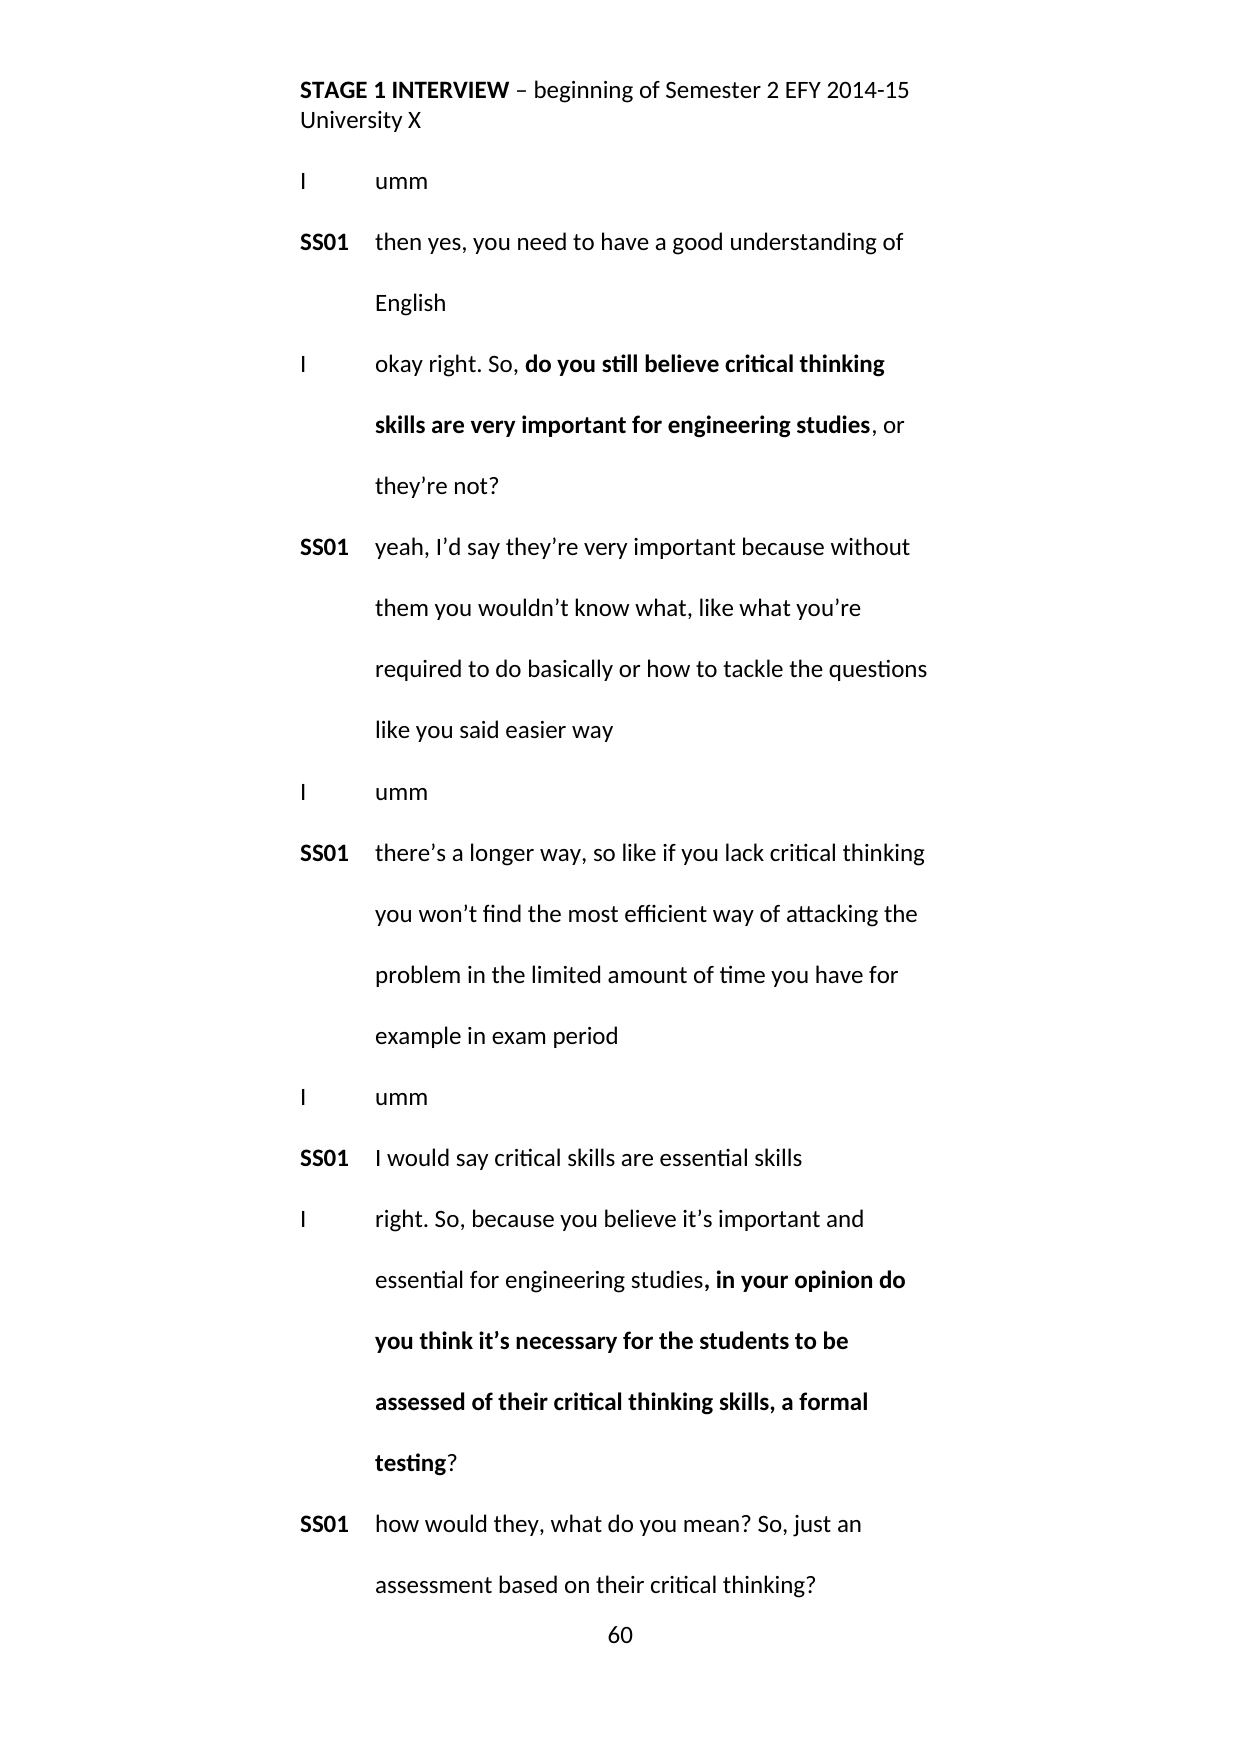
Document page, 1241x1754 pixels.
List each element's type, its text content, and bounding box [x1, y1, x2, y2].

text SS01 how would they, what do you mean? So, just an assessment based on their critical thinking? [300, 1508, 940, 1600]
text I umm [300, 776, 940, 806]
text I okay right. So, do you still believe critical thinking skills are very important for engineering studies, or they’re not? [300, 348, 940, 501]
text SS01 I would say critical skills are essential skills [300, 1142, 940, 1172]
text SS01 yeah, I’d say they’re very important because without them you wouldn’t know what, like what you’re required to do basically or how to tackle the questions like you said easier way [300, 532, 940, 745]
text I umm [300, 1081, 940, 1111]
text I umm [300, 165, 940, 196]
text I right. So, because you believe it’s important and essential for engineering studies, in your opinion do you think it’s necessary for the students to be assessed of their critical thinking skills, a formal testing? [300, 1203, 940, 1478]
text SS01 then yes, you need to have a good understanding of English [300, 226, 940, 318]
text SS01 there’s a longer way, so like if you lack critical thinking you won’t find the most efficient way of attacking the problem in the limited amount of time you have for example in exam period [300, 837, 940, 1050]
